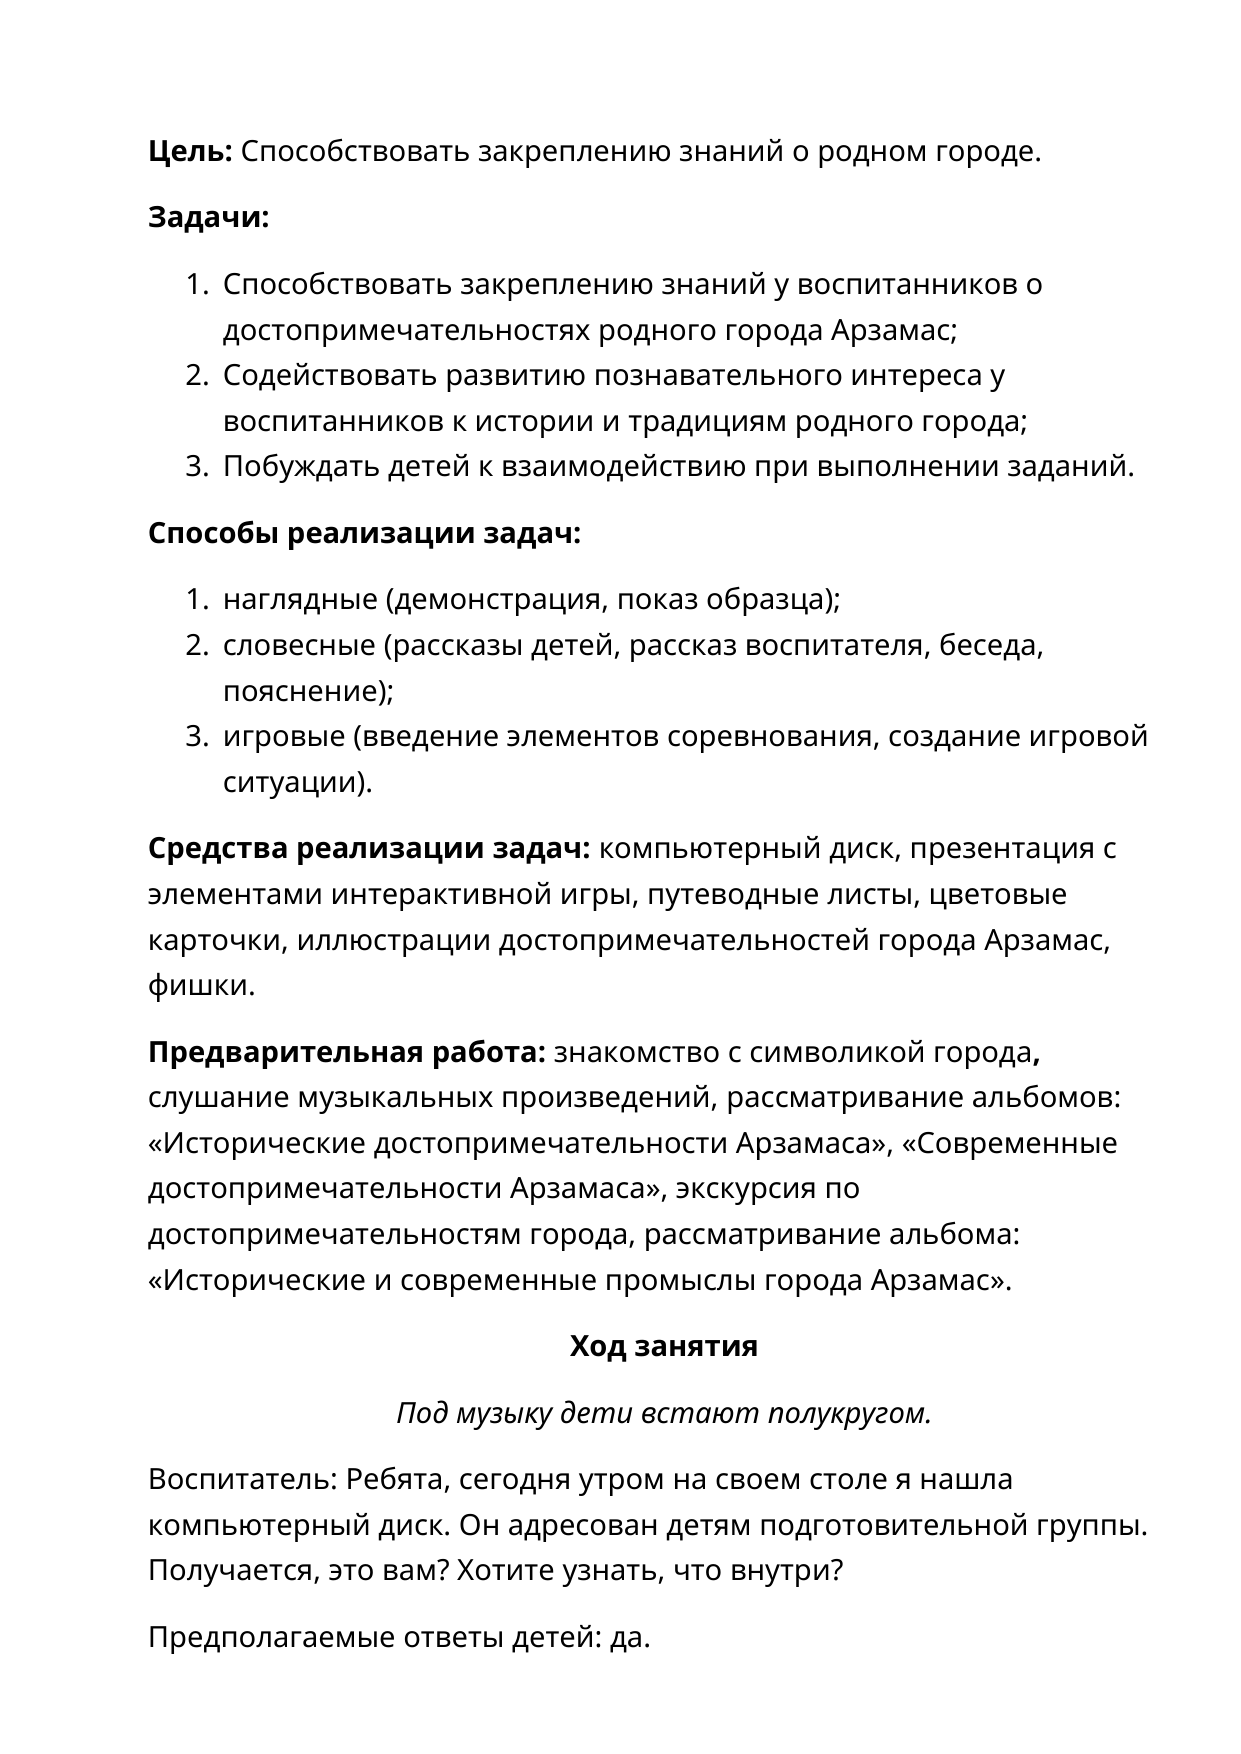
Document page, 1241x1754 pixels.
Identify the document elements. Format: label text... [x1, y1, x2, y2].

text Цель: Способствовать закреплению знаний о родном городе. [148, 130, 1181, 170]
list Способствовать закреплению знаний у воспитанников о достопримечательностях родного города Арзамас; [185, 263, 1181, 348]
text Средства реализации задач: компьютерный диск, презентация с элементами интерактивной игры, путеводные листы, цветовые карточки, иллюстрации достопримечательностей города Арзамас, фишки. [148, 827, 1181, 1004]
text Предварительная работа: знакомство с символикой города, слушание музыкальных произведений, рассматривание альбомов: «Исторические достопримечательности Арзамаса», «Современные достопримечательности Арзамаса», экскурсия по достопримечательностям города, рассматривание альбома: «Исторические и современные промыслы города Арзамас». [148, 1031, 1181, 1299]
text Воспитатель: Ребята, сегодня утром на своем столе я нашла компьютерный диск. Он адресован детям подготовительной группы. Получается, это вам? Хотите узнать, что внутри? [148, 1458, 1181, 1589]
text Способы реализации задач: [148, 512, 1181, 552]
list наглядные (демонстрация, показ образца); [185, 578, 1181, 618]
text Задачи: [148, 197, 1181, 236]
text Предполагаемые ответы детей: да. [148, 1616, 1181, 1656]
text Под музыку дети встают полукругом. [148, 1392, 1181, 1432]
list Побуждать детей к взаимодействию при выполнении заданий. [185, 446, 1181, 485]
text Ход занятия [148, 1325, 1181, 1365]
list Содействовать развитию познавательного интереса у воспитанников к истории и традициям родного города; [185, 354, 1181, 440]
list словесные (рассказы детей, рассказ воспитателя, беседа, пояснение); [185, 624, 1181, 709]
list игровые (введение элементов соревнования, создание игровой ситуации). [185, 715, 1181, 801]
